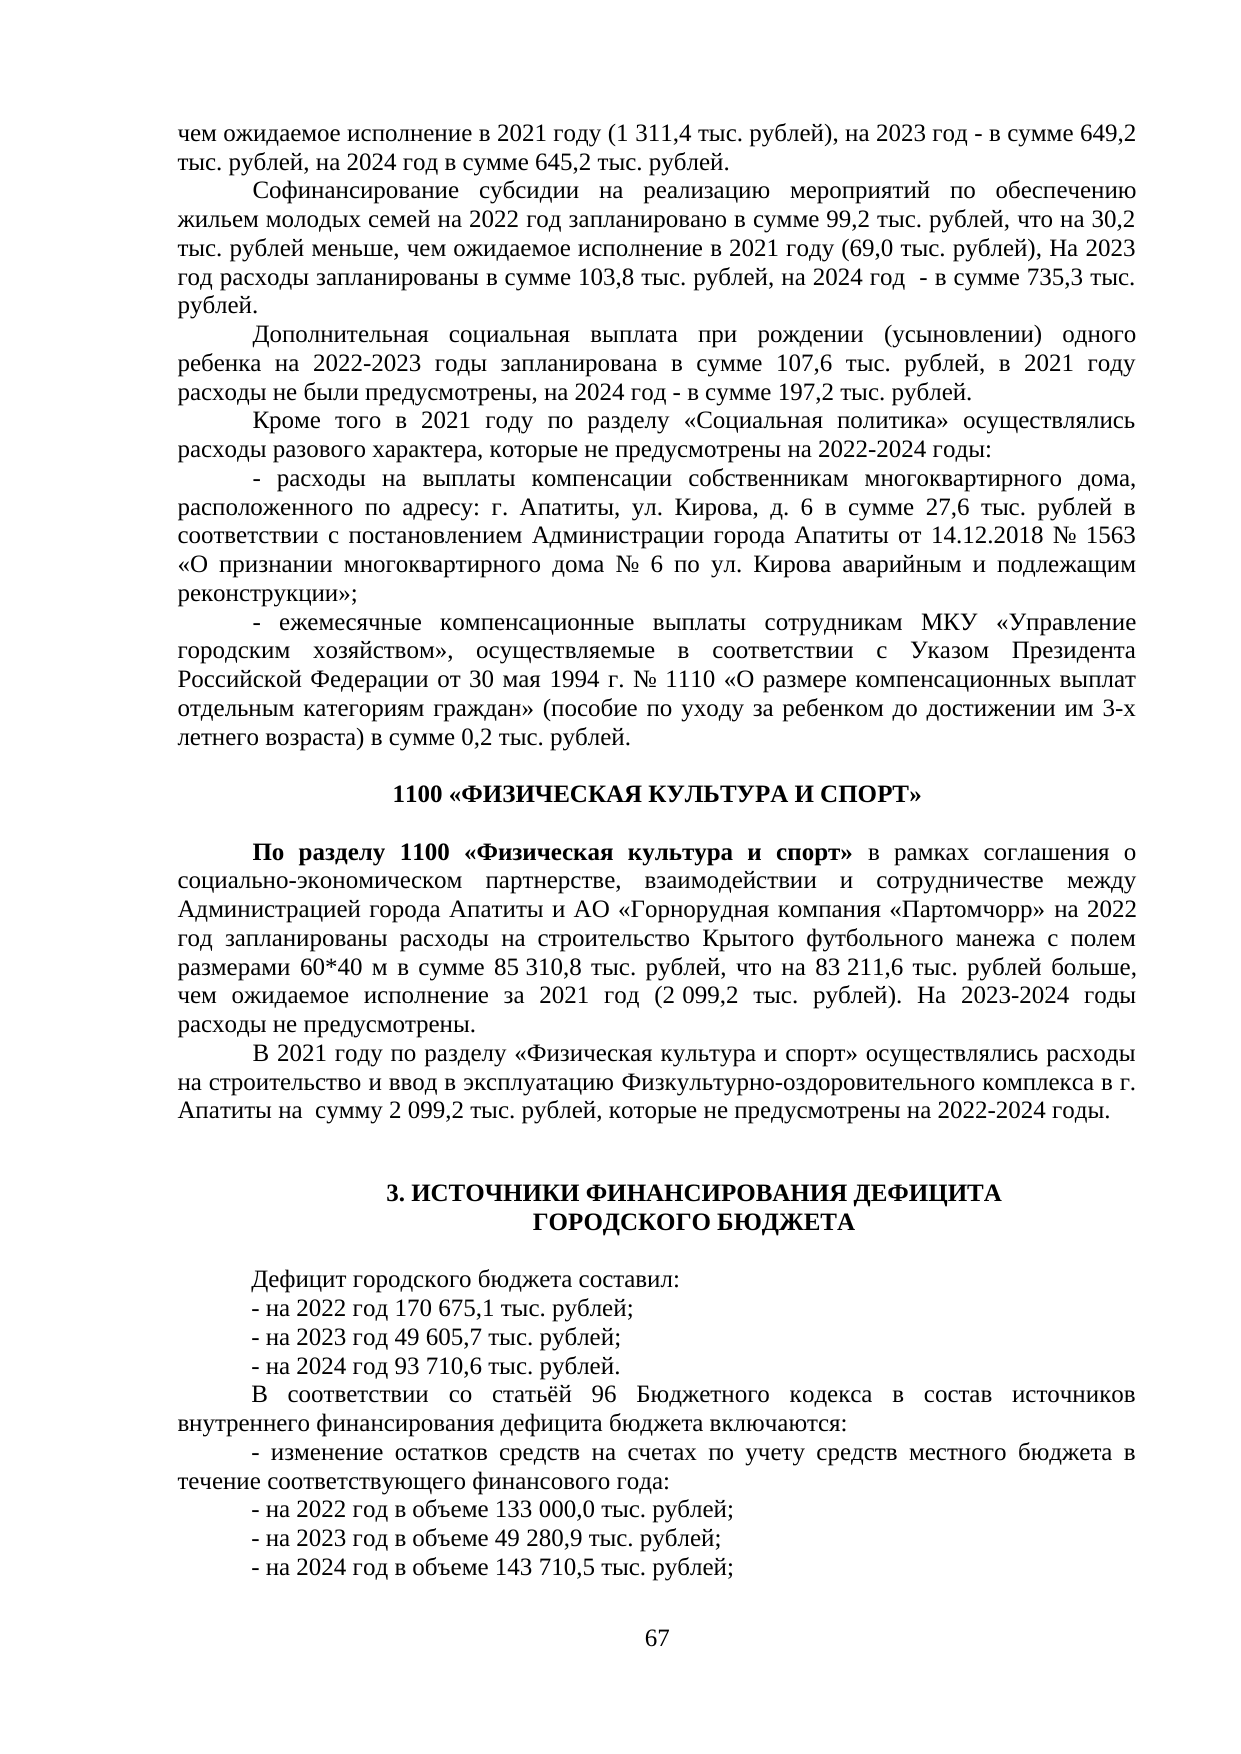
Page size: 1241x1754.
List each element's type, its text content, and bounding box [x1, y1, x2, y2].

text - изменение остатков средств на счетах по учету средств местного бюджета в течение соответствующего финансового года: [177, 1437, 1137, 1494]
text - на 2023 год в объеме 49 280,9 тыс. рублей; [177, 1523, 1137, 1552]
text 1100 «ФИЗИЧЕСКАЯ КУЛЬТУРА И СПОРТ» [177, 779, 1137, 808]
text 3. ИСТОЧНИКИ ФИНАНСИРОВАНИЯ ДЕФИЦИТА [177, 1178, 1137, 1207]
text - на 2023 год 49 605,7 тыс. рублей; [177, 1322, 1137, 1351]
text - расходы на выплаты компенсации собственникам многоквартирного дома, расположенного по адресу: г. Апатиты, ул. Кирова, д. 6 в сумме 27,6 тыс. рублей в соответствии с постановлением Администрации города Апатиты от 14.12.2018 № 1563 «О признании многоквартирного дома № 6 по ул. Кирова аварийным и подлежащим реконструкции»; [177, 463, 1137, 607]
text - на 2024 год 93 710,6 тыс. рублей. [177, 1351, 1137, 1379]
text Кроме того в 2021 году по разделу «Социальная политика» осуществлялись расходы разового характера, которые не предусмотрены на 2022-2024 годы: [177, 406, 1137, 463]
text - на 2022 год в объеме 133 000,0 тыс. рублей; [177, 1494, 1137, 1523]
text - на 2024 год в объеме 143 710,5 тыс. рублей; [177, 1552, 1137, 1581]
text Дефицит городского бюджета составил: [177, 1264, 1137, 1293]
text - на 2022 год 170 675,1 тыс. рублей; [177, 1293, 1137, 1322]
text В соответствии со статьёй 96 Бюджетного кодекса в состав источников внутреннего финансирования дефицита бюджета включаются: [177, 1379, 1137, 1437]
text Дополнительная социальная выплата при рождении (усыновлении) одного ребенка на 2022-2023 годы запланирована в сумме 107,6 тыс. рублей, в 2021 году расходы не были предусмотрены, на 2024 год - в сумме 197,2 тыс. рублей. [177, 319, 1137, 406]
text Софинансирование субсидии на реализацию мероприятий по обеспечению жильем молодых семей на 2022 год запланировано в сумме 99,2 тыс. рублей, что на 30,2 тыс. рублей меньше, чем ожидаемое исполнение в 2021 году (69,0 тыс. рублей), На 2023 год расходы запланированы в сумме 103,8 тыс. рублей, на 2024 год - в сумме 735,3 тыс. рублей. [177, 176, 1137, 319]
text В 2021 году по разделу «Физическая культура и спорт» осуществлялись расходы на строительство и ввод в эксплуатацию Физкультурно-оздоровительного комплекса в г. Апатиты на сумму 2 099,2 тыс. рублей, которые не предусмотрены на 2022-2024 годы. [177, 1038, 1137, 1124]
text По разделу 1100 «Физическая культура и спорт» в рамках соглашения о социально-экономическом партнерстве, взаимодействии и сотрудничестве между Администрацией города Апатиты и АО «Горнорудная компания «Партомчорр» на 2022 год запланированы расходы на строительство Крытого футбольного манежа с полем размерами 60*40 м в сумме 85 310,8 тыс. рублей, что на 83 211,6 тыс. рублей больше, чем ожидаемое исполнение за 2021 год (2 099,2 тыс. рублей). На 2023-2024 годы расходы не предусмотрены. [177, 837, 1137, 1038]
text ГОРОДСКОГО БЮДЖЕТА [177, 1207, 1137, 1236]
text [177, 118, 1137, 176]
text - ежемесячные компенсационные выплаты сотрудникам МКУ «Управление городским хозяйством», осуществляемые в соответствии с Указом Президента Российской Федерации от 30 мая 1994 г. № 1110 «О размере компенсационных выплат отдельным категориям граждан» (пособие по уходу за ребенком до достижении им 3-х летнего возраста) в сумме 0,2 тыс. рублей. [177, 607, 1137, 751]
